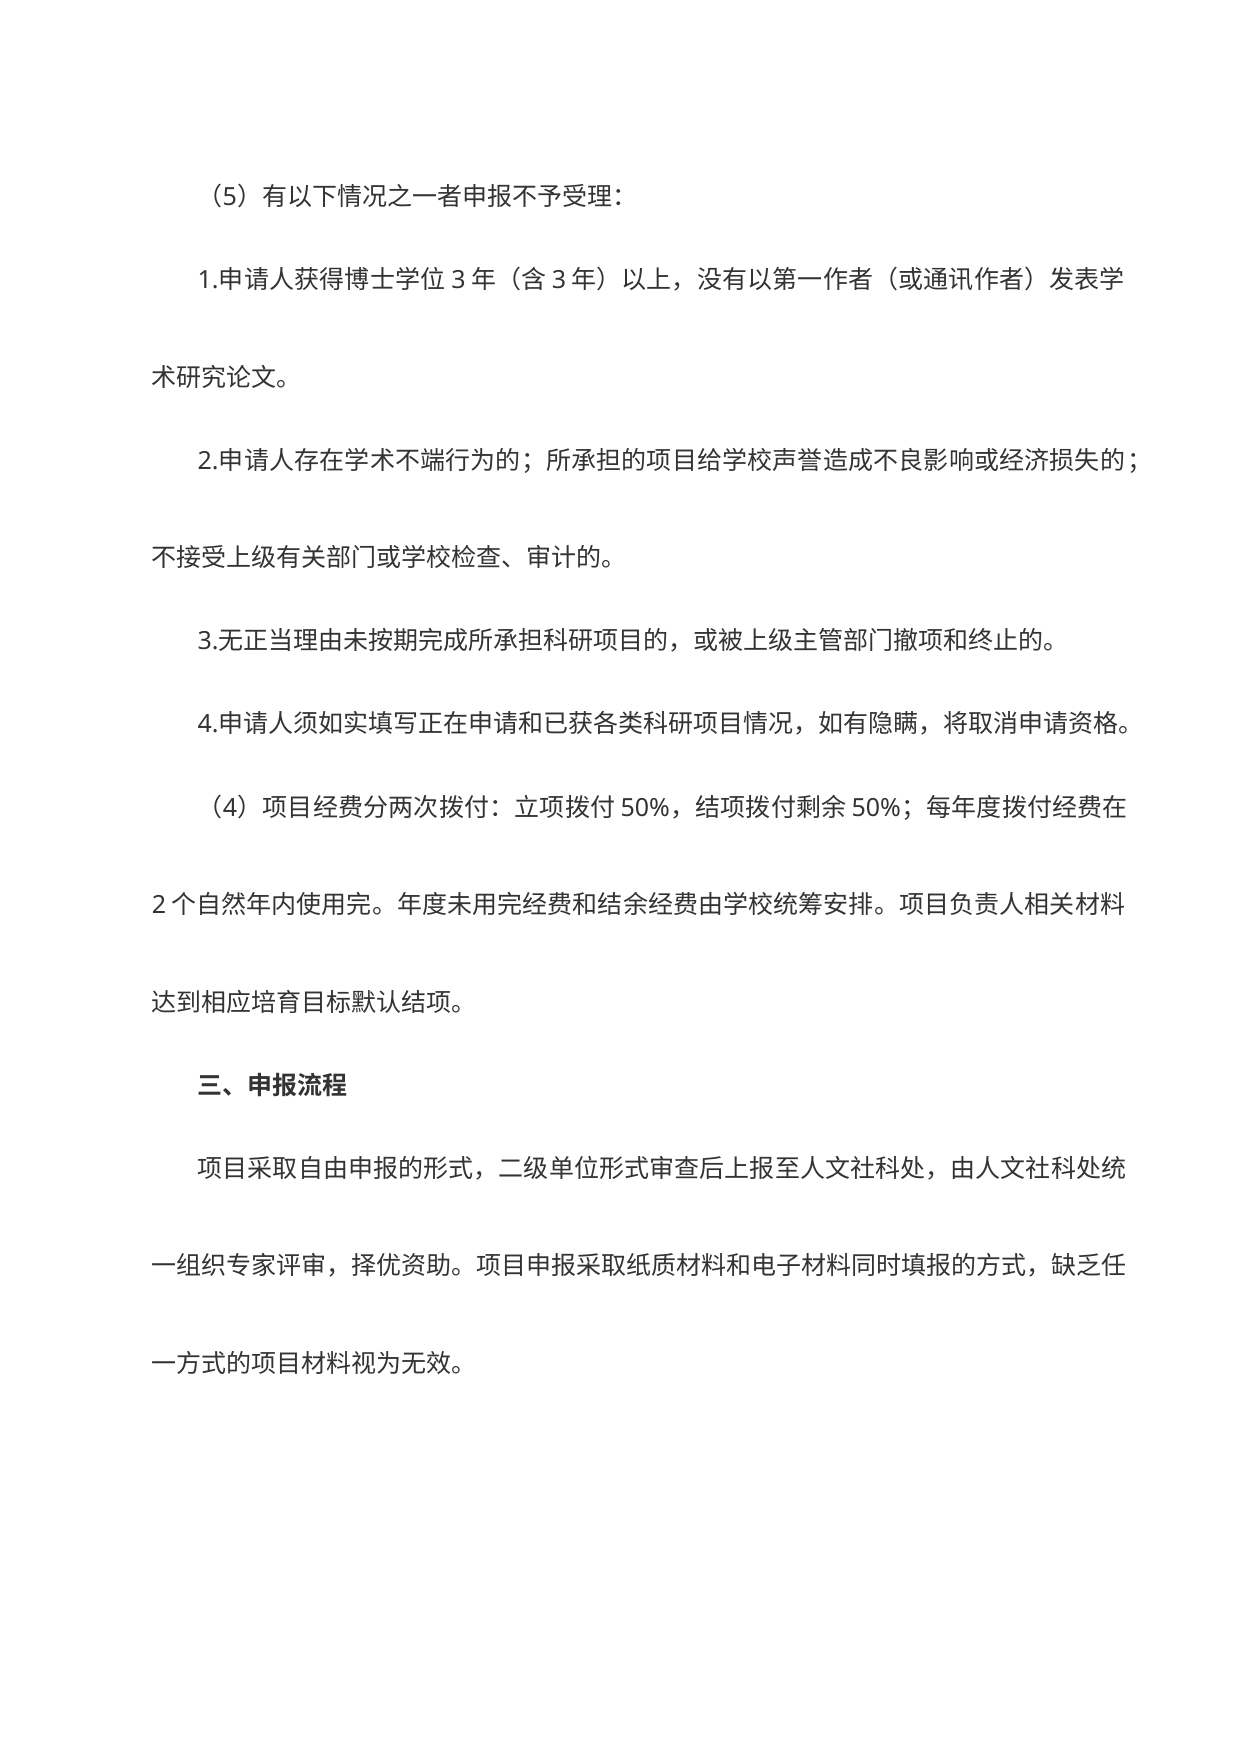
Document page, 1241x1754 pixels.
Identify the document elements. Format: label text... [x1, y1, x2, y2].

text （5）有以下情况之一者申报不予受理： [152, 162, 1128, 227]
text （4）项目经费分两次拨付：立项拨付50%，结项拨付剩余50%；每年度拨付经费在2个自然年内使用完。年度未用完经费和结余经费由学校统筹安排。项目负责人相关材料达到相应培育目标默认结项。 [152, 773, 1128, 1033]
text 1.申请人获得博士学位3年（含3年）以上，没有以第一作者（或通讯作者）发表学术研究论文。 [152, 245, 1128, 408]
text 2.申请人存在学术不端行为的；所承担的项目给学校声誉造成不良影响或经济损失的；不接受上级有关部门或学校检查、审计的。 [152, 426, 1128, 588]
text 项目采取自由申报的形式，二级单位形式审查后上报至人文社科处，由人文社科处统一组织专家评审，择优资助。项目申报采取纸质材料和电子材料同时填报的方式，缺乏任一方式的项目材料视为无效。 [152, 1134, 1128, 1394]
text 4.申请人须如实填写正在申请和已获各类科研项目情况，如有隐瞒，将取消申请资格。 [152, 689, 1128, 754]
text 3.无正当理由未按期完成所承担科研项目的，或被上级主管部门撤项和终止的。 [152, 606, 1128, 671]
text 三、申报流程 [152, 1051, 1128, 1116]
